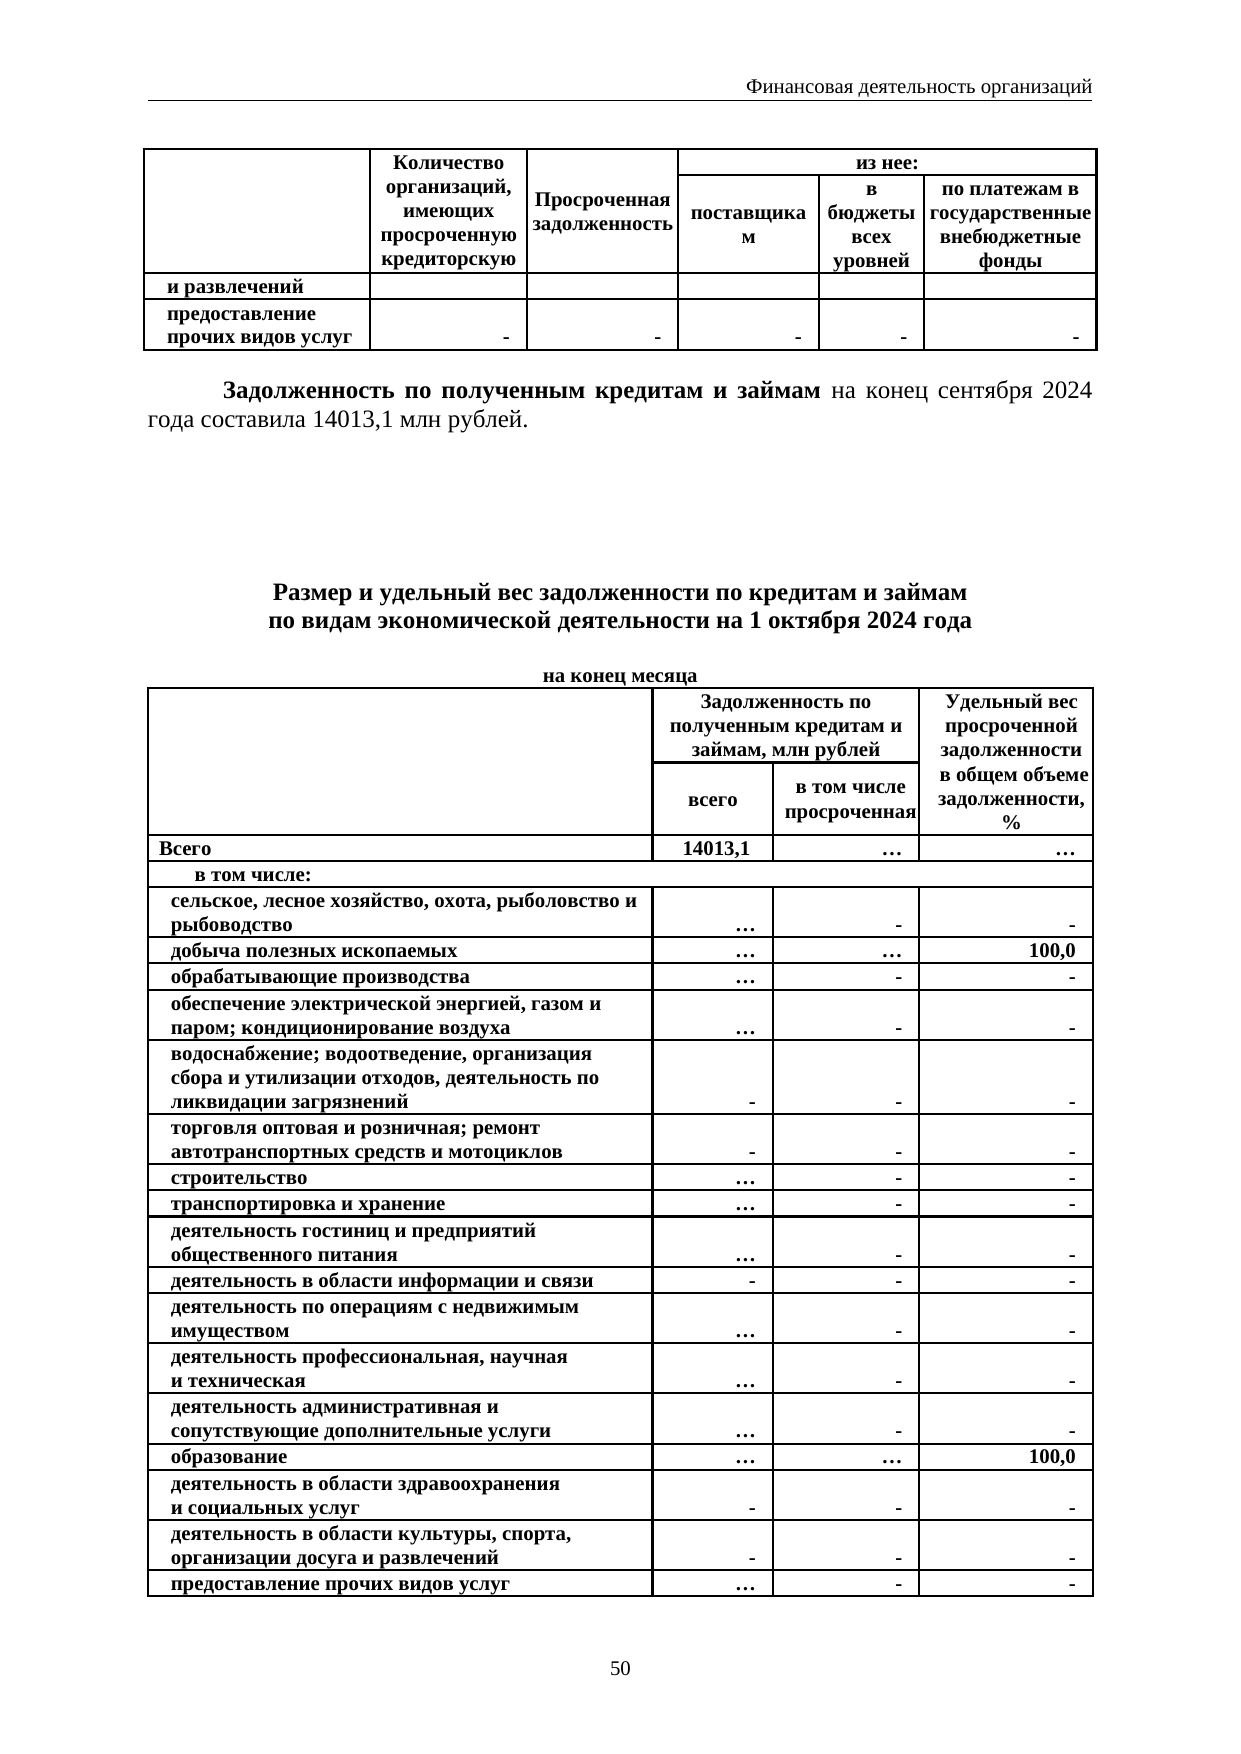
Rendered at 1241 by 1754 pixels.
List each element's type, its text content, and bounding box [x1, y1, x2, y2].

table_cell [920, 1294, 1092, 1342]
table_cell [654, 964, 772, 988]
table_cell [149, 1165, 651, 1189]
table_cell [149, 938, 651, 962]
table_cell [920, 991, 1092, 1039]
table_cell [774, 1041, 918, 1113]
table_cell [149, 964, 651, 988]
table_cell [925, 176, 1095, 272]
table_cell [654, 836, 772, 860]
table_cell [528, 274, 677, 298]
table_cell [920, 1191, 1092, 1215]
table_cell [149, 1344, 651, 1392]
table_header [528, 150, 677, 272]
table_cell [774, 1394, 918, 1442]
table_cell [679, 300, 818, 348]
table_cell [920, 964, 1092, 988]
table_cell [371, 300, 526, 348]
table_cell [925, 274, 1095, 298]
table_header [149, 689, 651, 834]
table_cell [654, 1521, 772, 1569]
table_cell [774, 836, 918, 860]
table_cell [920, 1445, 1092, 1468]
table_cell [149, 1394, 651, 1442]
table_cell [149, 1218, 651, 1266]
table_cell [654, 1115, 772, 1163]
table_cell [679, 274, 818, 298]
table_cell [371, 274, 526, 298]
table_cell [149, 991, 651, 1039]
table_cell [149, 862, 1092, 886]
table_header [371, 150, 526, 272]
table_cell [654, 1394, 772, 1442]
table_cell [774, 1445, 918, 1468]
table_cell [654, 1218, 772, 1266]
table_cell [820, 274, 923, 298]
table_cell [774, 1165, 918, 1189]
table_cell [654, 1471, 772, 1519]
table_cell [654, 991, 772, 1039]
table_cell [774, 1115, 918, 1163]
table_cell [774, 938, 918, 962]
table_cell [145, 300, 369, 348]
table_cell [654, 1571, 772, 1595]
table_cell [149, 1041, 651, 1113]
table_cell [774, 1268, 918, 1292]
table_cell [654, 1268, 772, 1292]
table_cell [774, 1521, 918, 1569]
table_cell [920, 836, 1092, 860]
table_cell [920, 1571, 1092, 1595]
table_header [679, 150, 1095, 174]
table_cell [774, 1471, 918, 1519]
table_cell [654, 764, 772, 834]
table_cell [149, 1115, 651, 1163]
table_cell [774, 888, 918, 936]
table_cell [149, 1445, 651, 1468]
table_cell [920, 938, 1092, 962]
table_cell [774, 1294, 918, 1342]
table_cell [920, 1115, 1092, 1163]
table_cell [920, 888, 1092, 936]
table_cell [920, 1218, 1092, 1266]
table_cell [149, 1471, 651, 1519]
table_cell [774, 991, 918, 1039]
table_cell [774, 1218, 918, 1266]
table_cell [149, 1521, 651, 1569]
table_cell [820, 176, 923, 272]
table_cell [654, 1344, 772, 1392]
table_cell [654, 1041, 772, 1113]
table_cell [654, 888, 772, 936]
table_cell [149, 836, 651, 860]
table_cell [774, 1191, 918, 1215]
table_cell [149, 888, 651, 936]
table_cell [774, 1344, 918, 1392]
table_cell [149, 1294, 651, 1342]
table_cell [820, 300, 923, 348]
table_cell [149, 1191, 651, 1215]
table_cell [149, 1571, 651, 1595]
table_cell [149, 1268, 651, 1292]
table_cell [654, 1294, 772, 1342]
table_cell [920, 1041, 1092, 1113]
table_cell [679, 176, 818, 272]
text Размер и удельный вес задолженности по кредитам и займам по видам экономической деятельности на 1 октября 2024 года [148, 577, 1092, 634]
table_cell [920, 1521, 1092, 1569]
text на конец месяца [148, 663, 1092, 687]
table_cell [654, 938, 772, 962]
text Задолженность по полученным кредитам и займам на конец сентября 2024 года составила 14013,1 млн рублей. [148, 376, 1092, 433]
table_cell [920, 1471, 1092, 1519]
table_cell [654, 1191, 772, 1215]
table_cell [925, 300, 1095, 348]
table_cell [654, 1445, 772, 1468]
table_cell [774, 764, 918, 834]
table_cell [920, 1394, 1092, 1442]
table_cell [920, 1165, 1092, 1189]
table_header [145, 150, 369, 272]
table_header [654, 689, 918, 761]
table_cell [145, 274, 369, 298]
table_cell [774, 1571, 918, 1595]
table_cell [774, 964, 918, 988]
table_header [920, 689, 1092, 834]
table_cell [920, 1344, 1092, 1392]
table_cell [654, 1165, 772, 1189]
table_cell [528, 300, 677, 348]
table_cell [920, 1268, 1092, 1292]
